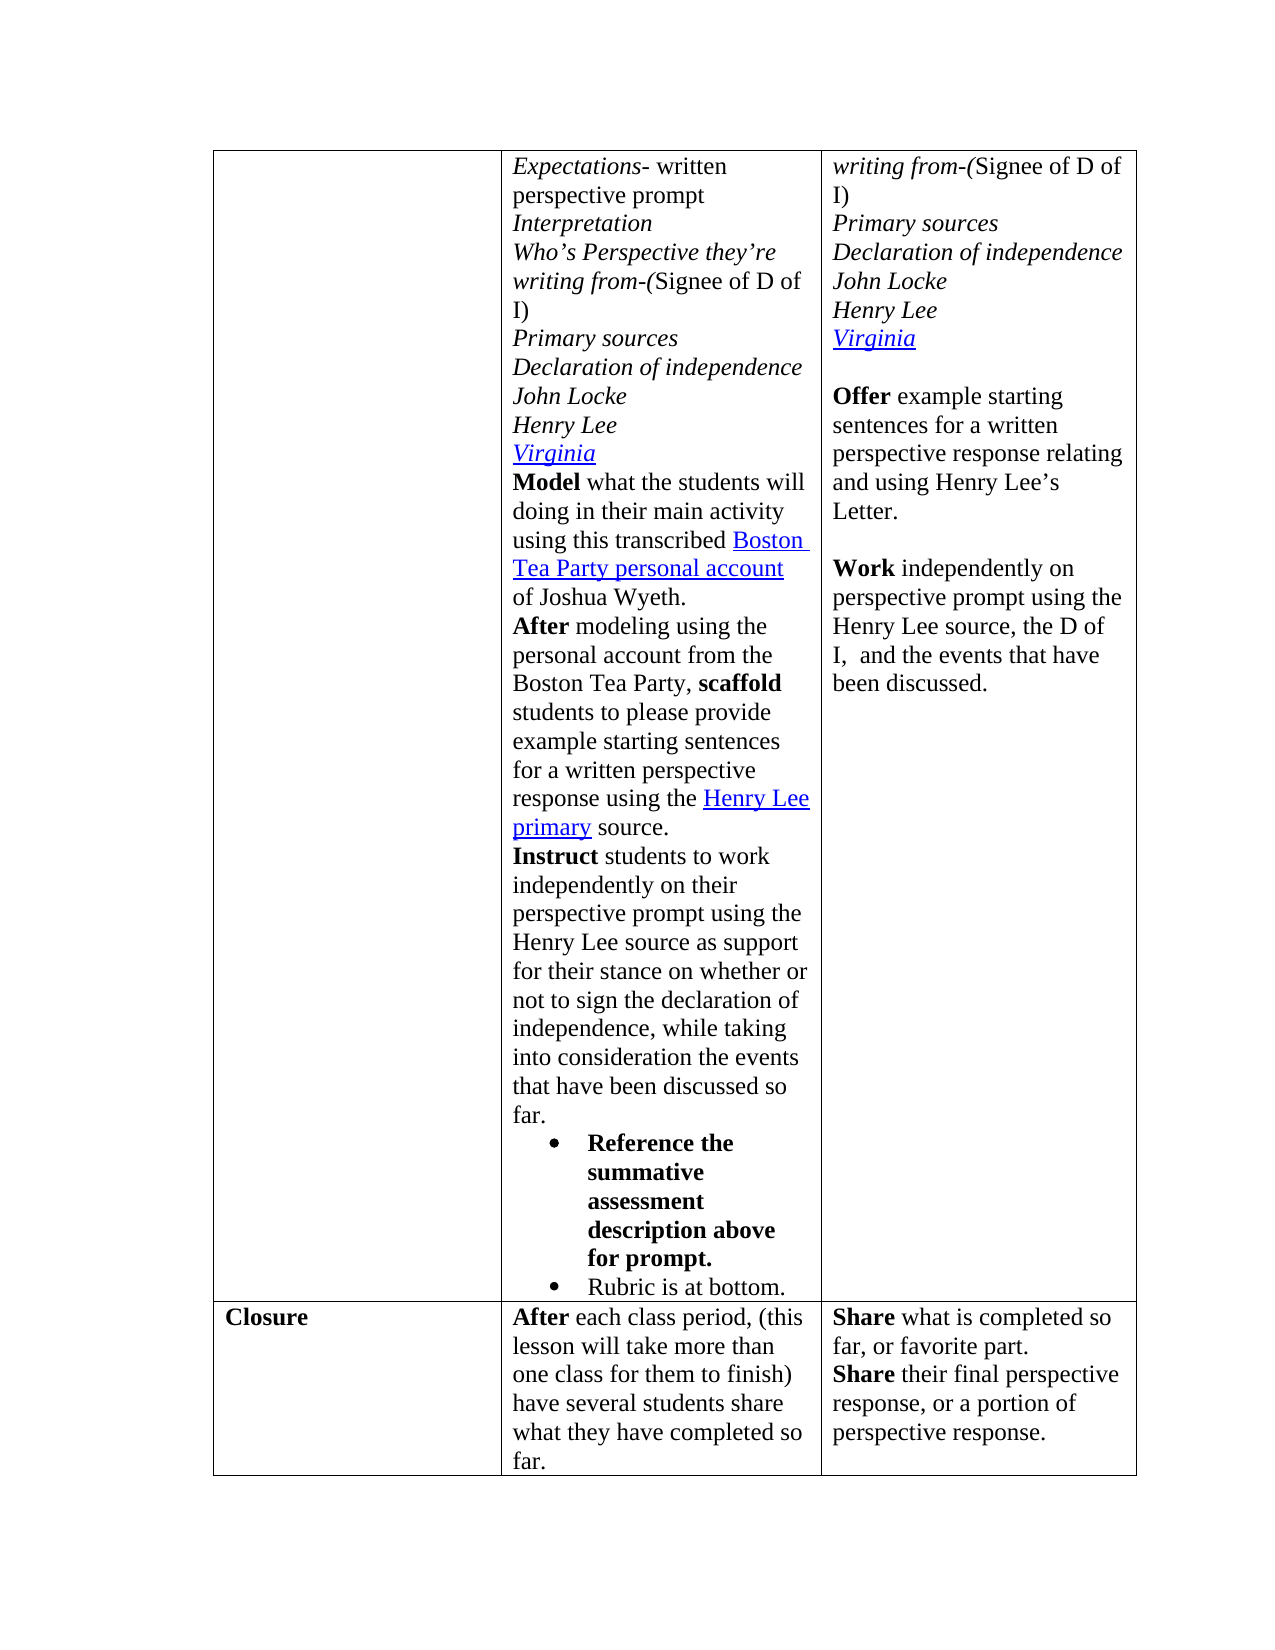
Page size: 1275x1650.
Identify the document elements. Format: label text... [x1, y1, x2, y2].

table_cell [502, 1302, 821, 1474]
table_cell Closure [214, 1302, 501, 1474]
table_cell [502, 151, 821, 1301]
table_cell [214, 151, 501, 1301]
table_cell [822, 1302, 1136, 1474]
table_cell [822, 151, 1136, 1301]
